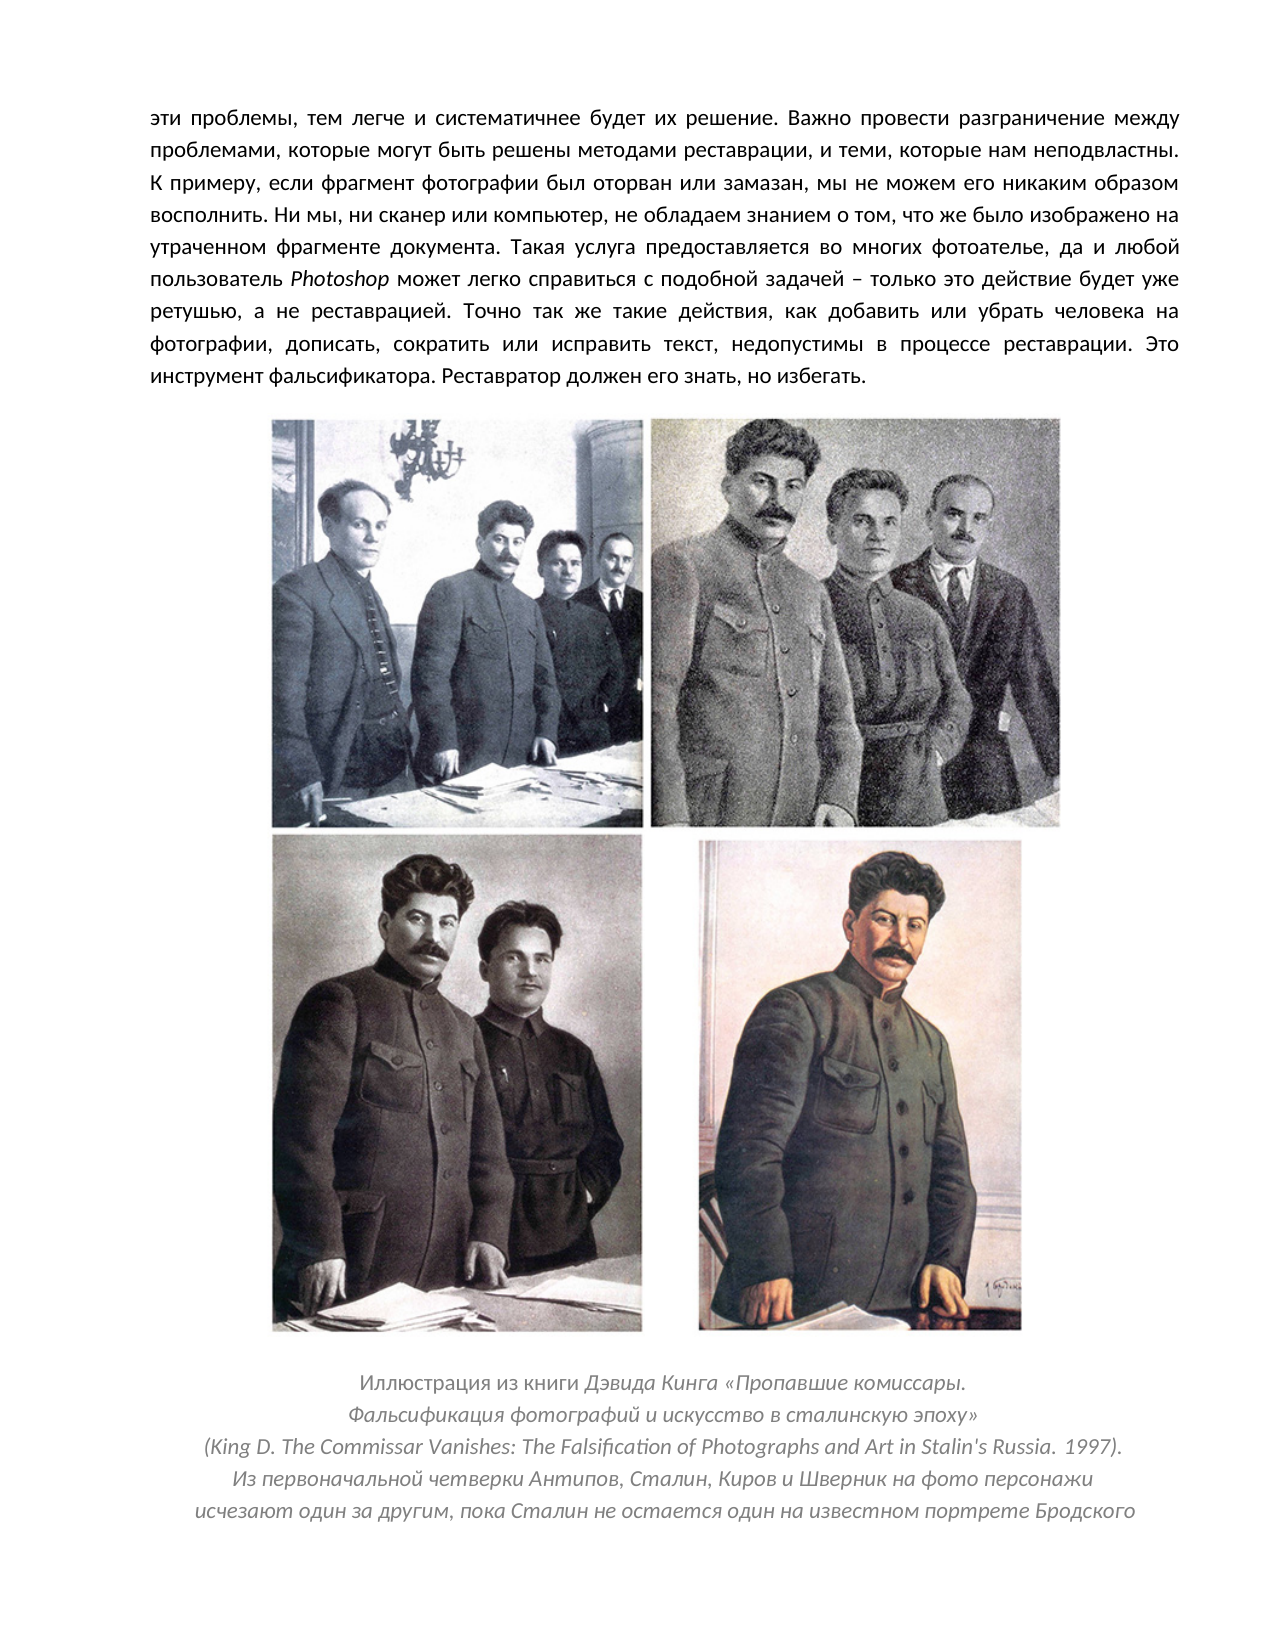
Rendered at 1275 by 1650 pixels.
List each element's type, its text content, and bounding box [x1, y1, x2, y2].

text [150, 103, 1181, 389]
picture [258, 413, 1074, 1343]
text Иллюстрация из книги Дэвида Кинга «Пропавшие комиссары. Фальсификация фотографий и искусство в сталинскую эпоху» (King D. The Commissar Vanishes: The Falsification of Photographs and Art in Stalin's Russia. 1997). Из первоначальной четверки Антипов, Сталин, Киров и Шверник на фото персонажи исчезают один за другим, пока Сталин не остается один на известном портрете Бродского [150, 1368, 1181, 1524]
